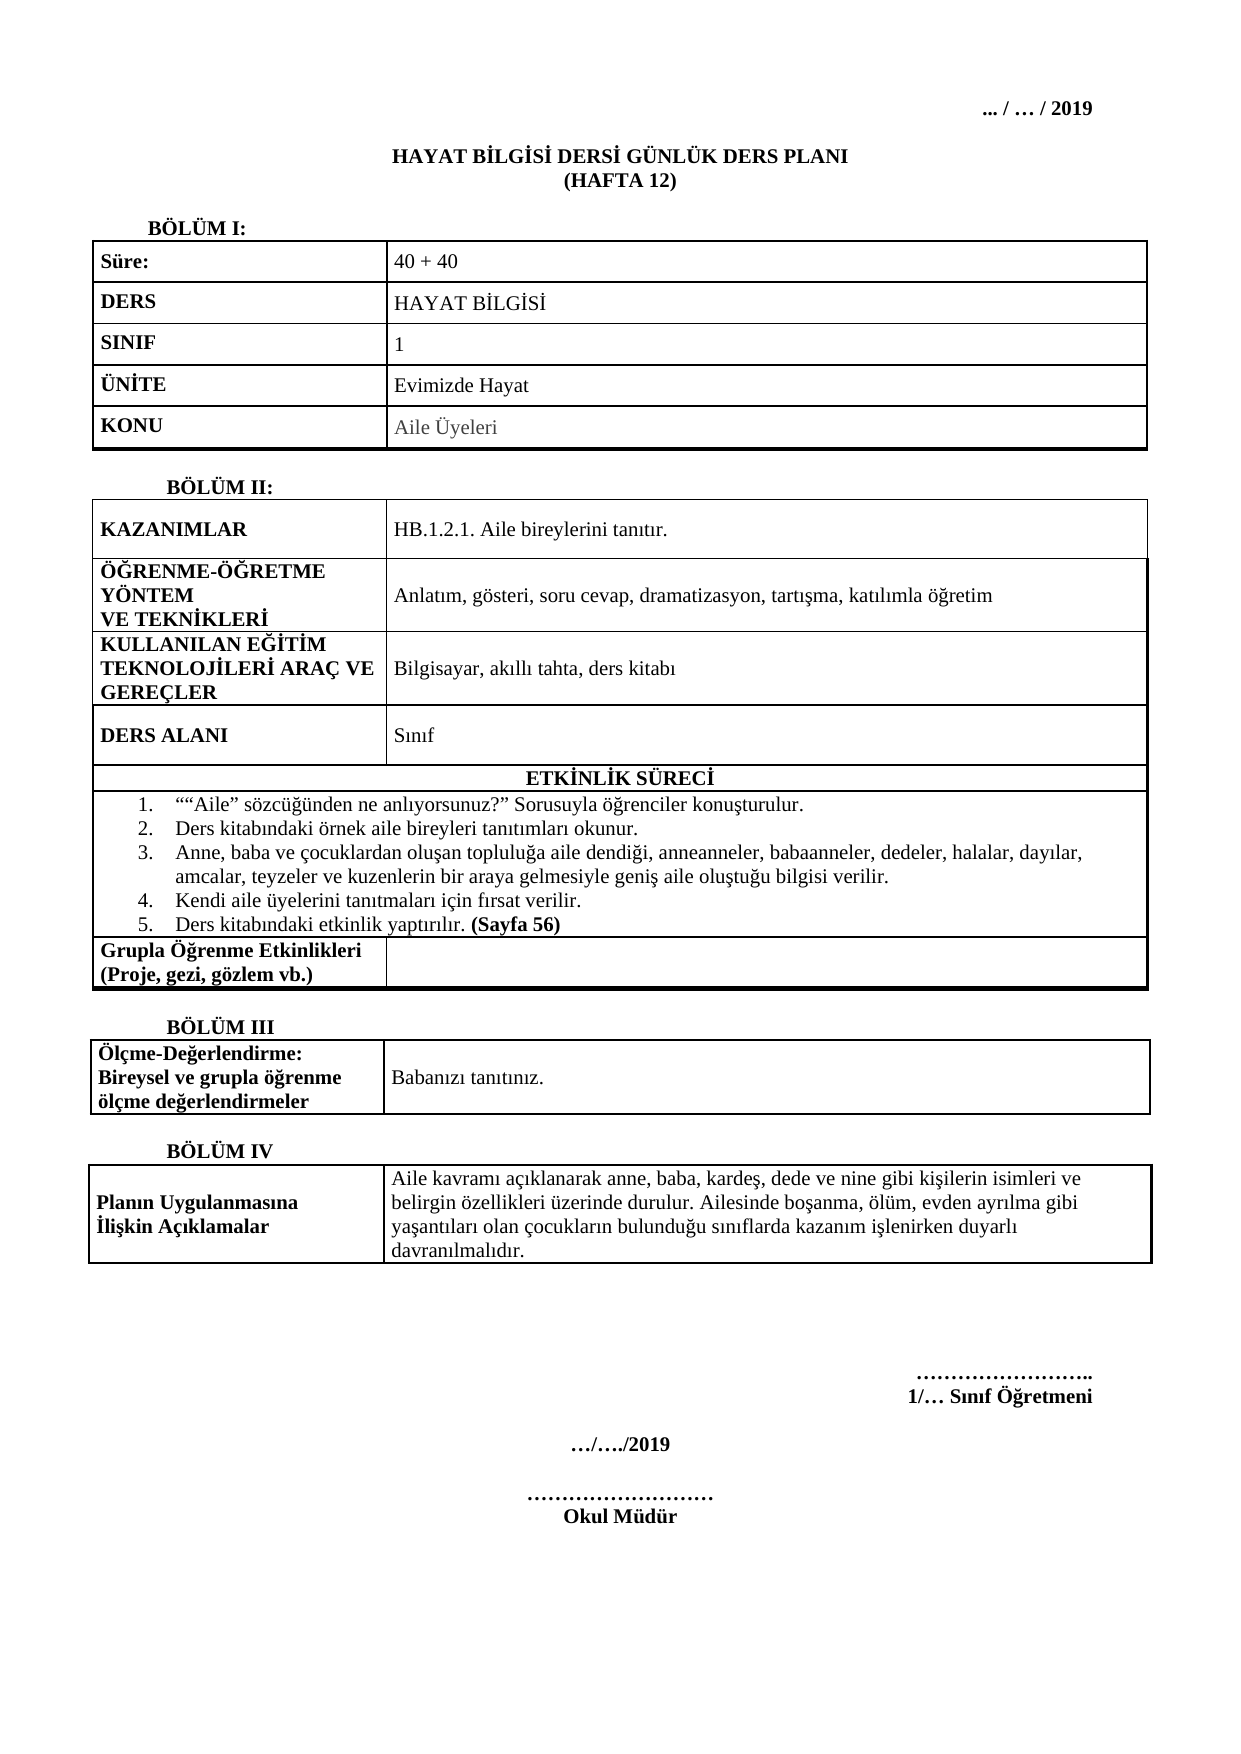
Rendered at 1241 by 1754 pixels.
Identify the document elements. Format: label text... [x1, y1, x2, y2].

table_cell Aile Üyeleri [388, 407, 1146, 447]
text ... / … / 2019 [148, 95, 1092, 119]
table_cell [387, 938, 1146, 986]
table_header Babanızı tanıtınız. [385, 1041, 1149, 1113]
table_cell HAYAT BİLGİSİ [388, 283, 1146, 322]
table_header KAZANIMLAR [93, 500, 386, 558]
text ……………………… [148, 1480, 1092, 1504]
table_cell ÜNİTE [94, 366, 386, 405]
text BÖLÜM I: [148, 216, 1092, 240]
table_cell DERS [94, 283, 386, 322]
subtitle BÖLÜM IV [148, 1139, 1092, 1163]
table_cell Anlatım, gösteri, soru cevap, dramatizasyon, tartışma, katılımla öğretim [387, 559, 1146, 631]
table_header Aile kavramı açıklanarak anne, baba, kardeş, dede ve nine gibi kişilerin isimleri ve belirgin özellikleri üzerinde durulur. Ailesinde boşanma, ölüm, evden ayrılma gibi yaşantıları olan çocukların bulunduğu sınıflarda kazanım işlenirken duyarlı davranılmalıdır. [385, 1166, 1150, 1262]
table_cell DERS ALANI [94, 706, 386, 764]
text HAYAT BİLGİSİ DERSİ GÜNLÜK DERS PLANI [148, 143, 1092, 168]
table_header Ölçme-Değerlendirme: Bireysel ve grupla öğrenme ölçme değerlendirmeler [92, 1041, 383, 1113]
text (HAFTA 12) [148, 168, 1092, 192]
text …/…./2019 [148, 1432, 1092, 1456]
table_header Planın Uygulanmasına İlişkin Açıklamalar [90, 1166, 383, 1262]
table_cell Grupla Öğrenme Etkinlikleri (Proje, gezi, gözlem vb.) [94, 938, 386, 986]
table_cell Sınıf [387, 706, 1146, 764]
table_cell KULLANILAN EĞİTİM TEKNOLOJİLERİ ARAÇ VE GEREÇLER [93, 632, 386, 704]
table_cell ÖĞRENME-ÖĞRETME YÖNTEM VE TEKNİKLERİ [93, 559, 386, 631]
table_cell 1 [388, 324, 1146, 364]
text Okul Müdür [148, 1504, 1092, 1528]
text …………………….. [148, 1360, 1092, 1384]
table_header 40 + 40 [388, 242, 1146, 281]
table_header Süre: [94, 242, 386, 281]
table_cell Bilgisayar, akıllı tahta, ders kitabı [387, 632, 1146, 704]
table_cell SINIF [94, 324, 386, 364]
subtitle BÖLÜM III [148, 1015, 1092, 1039]
table_cell Evimizde Hayat [388, 366, 1146, 405]
table_cell ETKİNLİK SÜRECİ [94, 766, 1146, 789]
table_cell KONU [94, 407, 386, 447]
text BÖLÜM II: [148, 475, 1092, 499]
text 1/… Sınıf Öğretmeni [148, 1384, 1092, 1408]
table_header HB.1.2.1. Aile bireylerini tanıtır. [387, 500, 1147, 558]
table_cell ““Aile” sözcüğünden ne anlıyorsunuz?” Sorusuyla öğrenciler konuşturulur. Ders kitabındaki örnek aile bireyleri tanıtımları okunur. Anne, baba ve çocuklardan oluşan topluluğa aile dendiği, anneanneler, babaanneler, dedeler, halalar, dayılar, amcalar, teyzeler ve kuzenlerin bir araya gelmesiyle geniş aile oluştuğu bilgisi verilir. Kendi aile üyelerini tanıtmaları için fırsat verilir. Ders kitabındaki etkinlik yaptırılır. (Sayfa 56) [94, 792, 1146, 936]
